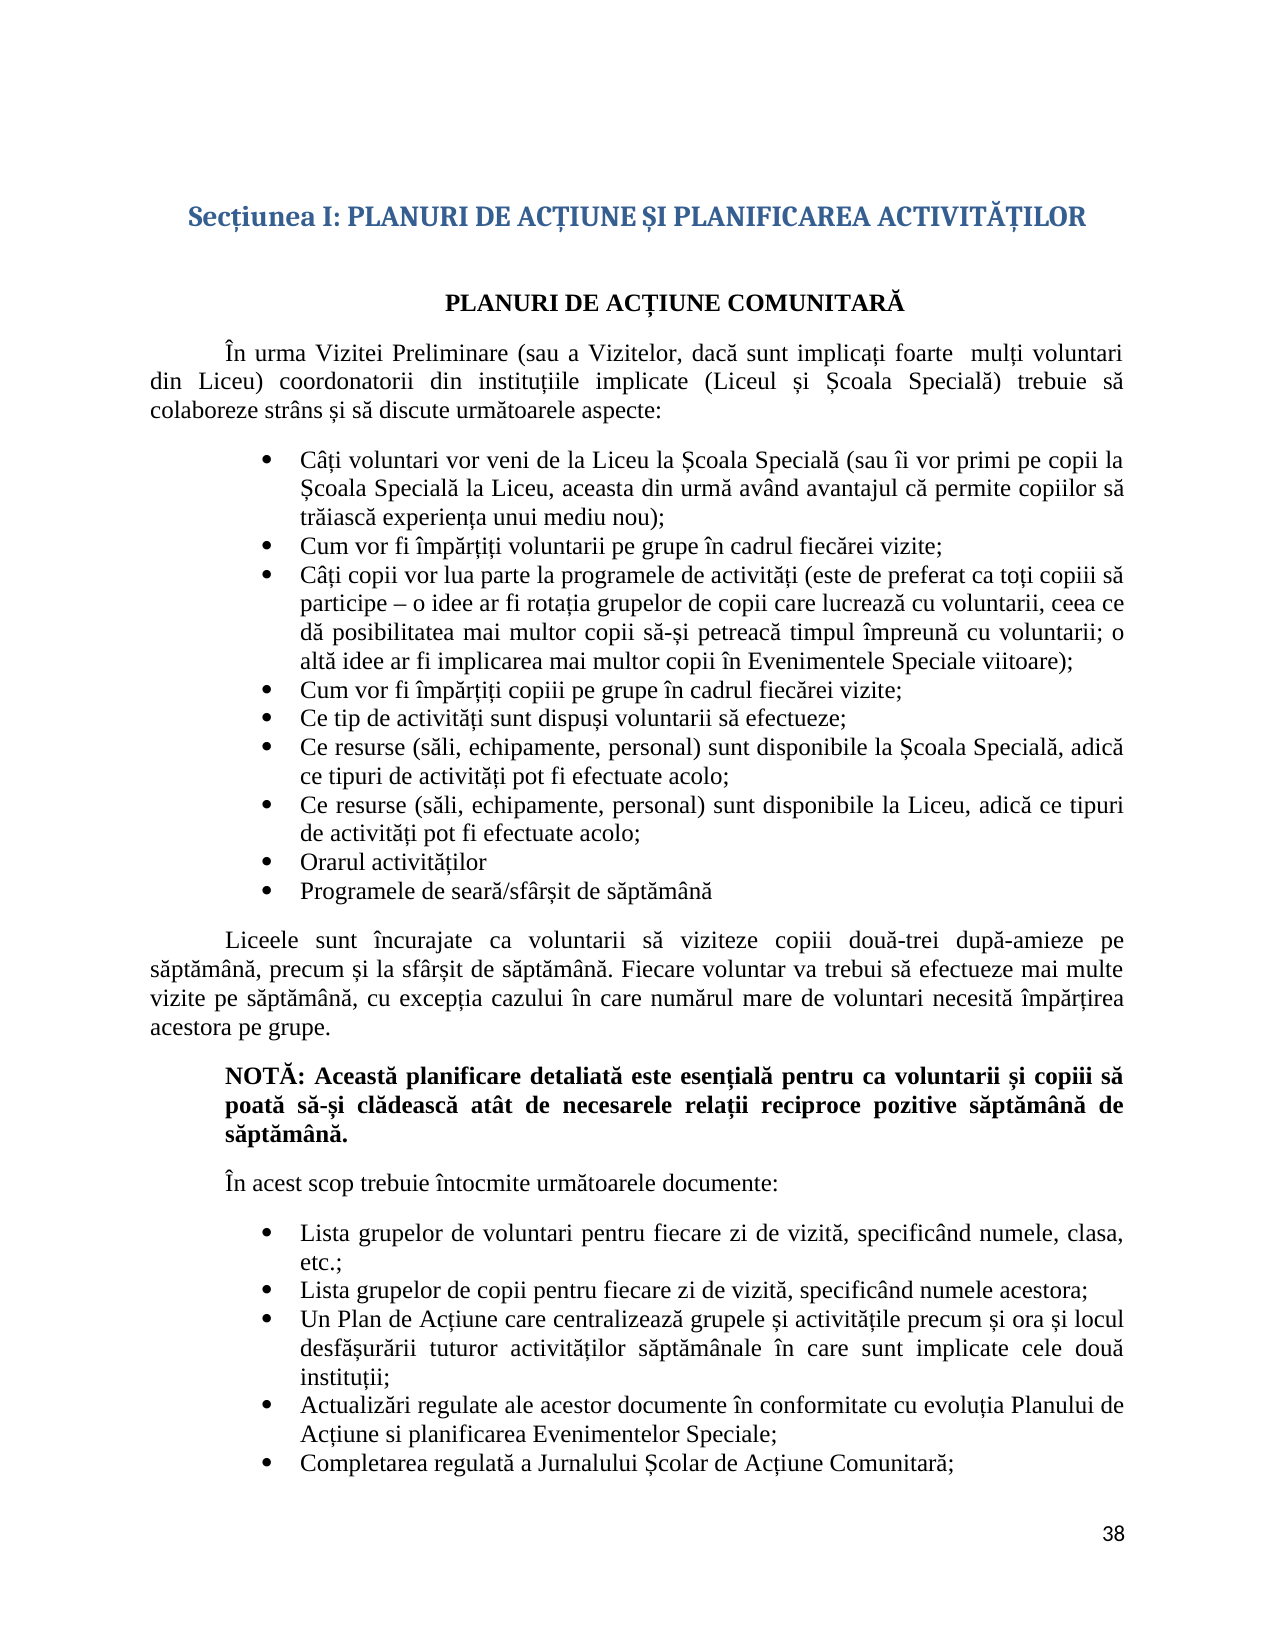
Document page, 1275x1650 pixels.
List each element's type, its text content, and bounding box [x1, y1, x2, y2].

text În urma Vizitei Preliminare (sau a Vizitelor, dacă sunt implicați foarte mulți voluntari din Liceu) coordonatorii din instituțiile implicate (Liceul și Școala Specială) trebuie să colaboreze strâns și să discute următoarele aspecte: [150, 338, 1125, 424]
list Câți copii vor lua parte la programele de activități (este de preferat ca toți copiii să participe – o idee ar fi rotația grupelor de copii care lucrează cu voluntarii, ceea ce dă posibilitatea mai multor copii să-și petreacă timpul împreună cu voluntarii; o altă idee ar fi implicarea mai multor copii în Evenimentele Speciale viitoare); [262, 560, 1125, 675]
text PLANURI DE ACȚIUNE COMUNITARĂ [225, 288, 1125, 317]
list Ce resurse (săli, echipamente, personal) sunt disponibile la Liceu, adică ce tipuri de activități pot fi efectuate acolo; [262, 790, 1125, 847]
list Cum vor fi împărțiți voluntarii pe grupe în cadrul fiecărei vizite; [262, 531, 1125, 560]
subtitle Secțiunea I: PLANURI DE ACȚIUNE ȘI PLANIFICAREA ACTIVITĂȚILOR [150, 200, 1125, 233]
text În acest scop trebuie întocmite următoarele documente: [225, 1168, 1125, 1197]
list Ce resurse (săli, echipamente, personal) sunt disponibile la Școala Specială, adică ce tipuri de activități pot fi efectuate acolo; [262, 732, 1125, 790]
list Actualizări regulate ale acestor documente în conformitate cu evoluția Planului de Acțiune si planificarea Evenimentelor Speciale; [262, 1391, 1125, 1448]
list Un Plan de Acțiune care centralizează grupele și activitățile precum și ora și locul desfășurării tuturor activităților săptămânale în care sunt implicate cele două instituții; [262, 1304, 1125, 1391]
list Ce tip de activități sunt dispuși voluntarii să efectueze; [262, 703, 1125, 732]
list Completarea regulată a Jurnalului Școlar de Acțiune Comunitară; [262, 1448, 1125, 1477]
text Liceele sunt încurajate ca voluntarii să viziteze copiii două-trei după-amieze pe săptămână, precum și la sfârșit de săptămână. Fiecare voluntar va trebui să efectueze mai multe vizite pe săptămână, cu excepția cazului în care numărul mare de voluntari necesită împărțirea acestora pe grupe. [150, 926, 1125, 1041]
list Programele de seară/sfârșit de săptămână [262, 876, 1125, 905]
list Orarul activităților [262, 847, 1125, 876]
list Lista grupelor de copii pentru fiecare zi de vizită, specificând numele acestora; [262, 1276, 1125, 1304]
list Lista grupelor de voluntari pentru fiecare zi de vizită, specificând numele, clasa, etc.; [262, 1218, 1125, 1276]
text NOTĂ: Această planificare detaliată este esențială pentru ca voluntarii și copiii să poată să-și clădească atât de necesarele relații reciproce pozitive săptămână de săptămână. [225, 1061, 1125, 1148]
list Cum vor fi împărțiți copiii pe grupe în cadrul fiecărei vizite; [262, 675, 1125, 703]
list Câți voluntari vor veni de la Liceu la Școala Specială (sau îi vor primi pe copii la Școala Specială la Liceu, aceasta din urmă având avantajul că permite copiilor să trăiască experiența unui mediu nou); [262, 445, 1125, 531]
